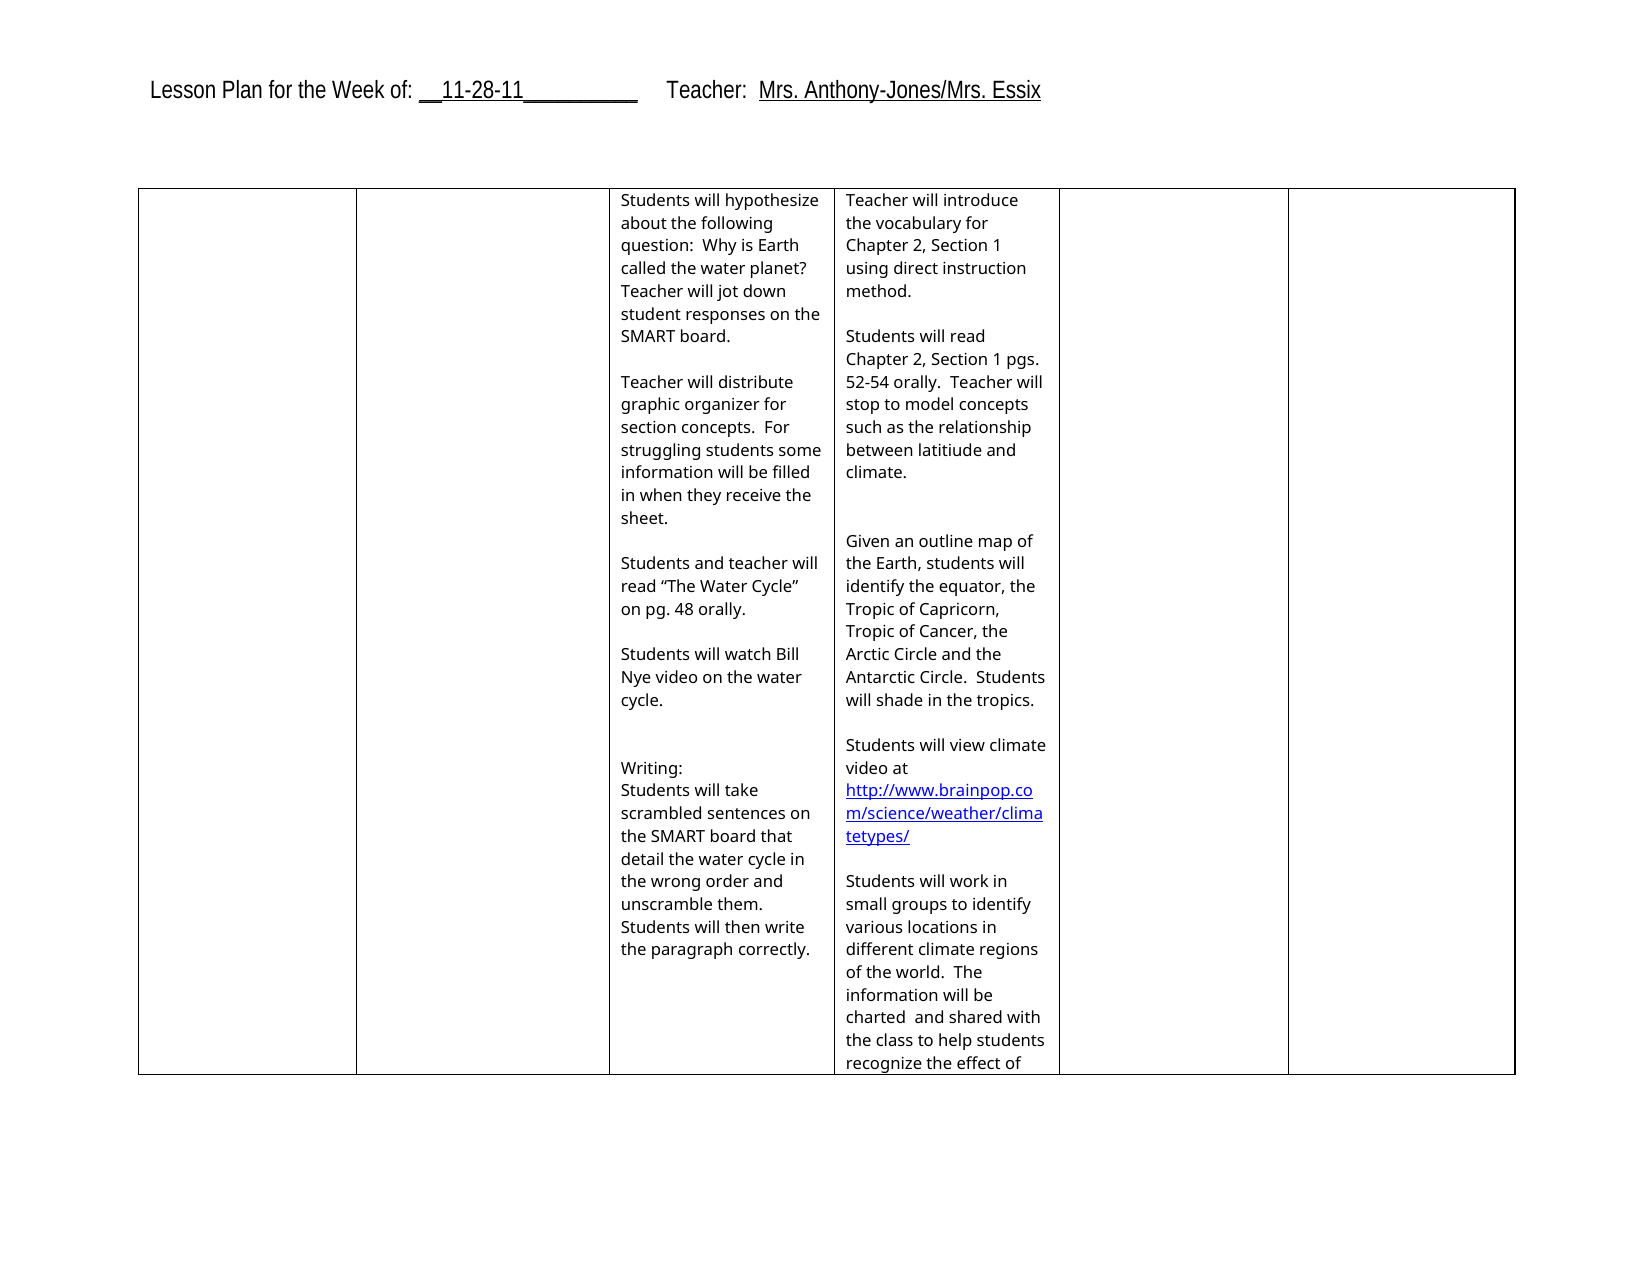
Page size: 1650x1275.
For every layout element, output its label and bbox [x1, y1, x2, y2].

table_cell [139, 189, 356, 1074]
table_cell [835, 189, 1059, 1074]
table_cell [610, 189, 834, 1074]
table_cell [1289, 189, 1514, 1074]
table_cell [1060, 189, 1288, 1074]
table_cell [357, 189, 609, 1074]
